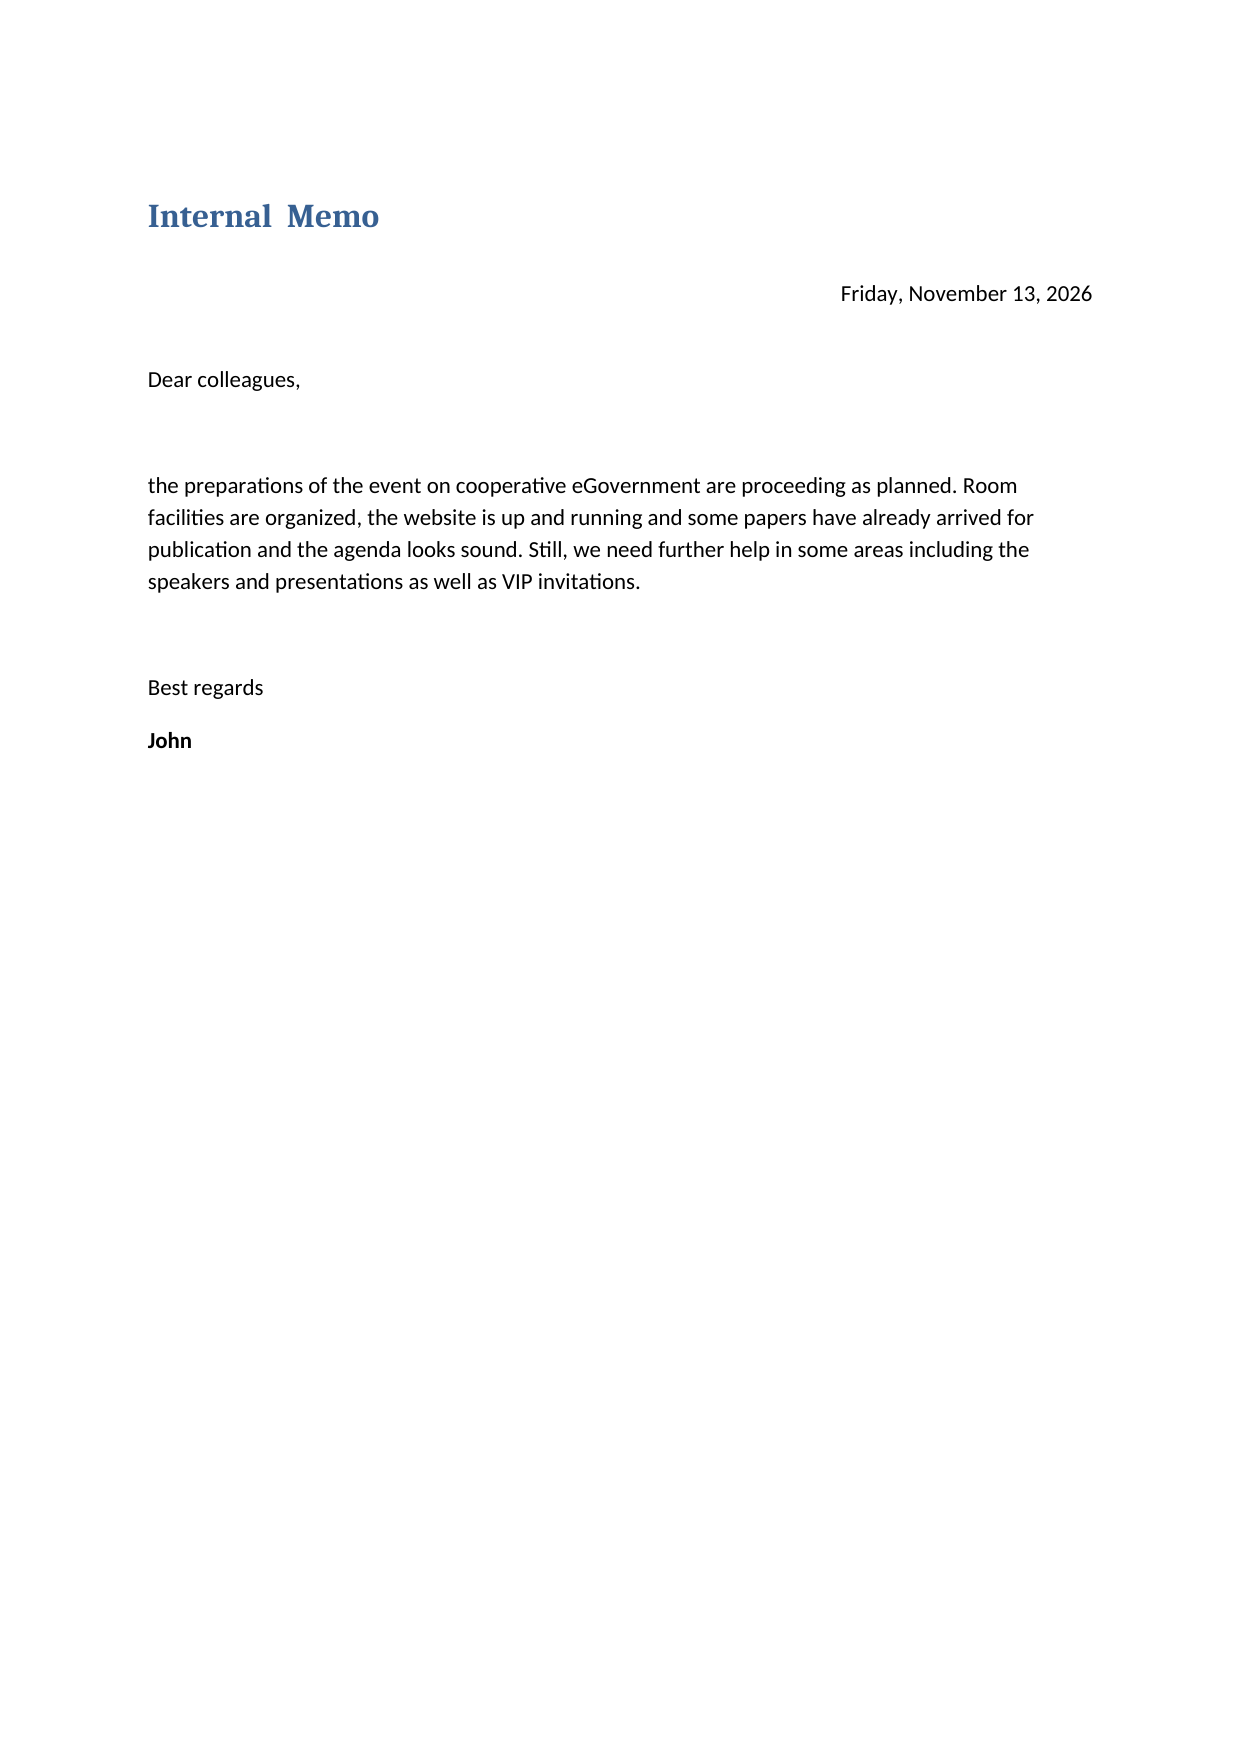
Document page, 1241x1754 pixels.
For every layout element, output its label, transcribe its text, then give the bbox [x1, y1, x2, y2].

text Best regards [148, 673, 1093, 701]
subtitle Internal Memo [148, 198, 1093, 274]
text Tuesday, December 01, 2009 [148, 279, 1093, 340]
text John [148, 726, 1093, 754]
text Dear colleagues, [148, 365, 1093, 393]
text the preparations of the event on cooperative eGovernment are proceeding as planned. Room facilities are organized, the website is up and running and some papers have already arrived for publication and the agenda looks sound. Still, we need further help in some areas including the speakers and presentations as well as VIP invitations. [148, 471, 1093, 595]
